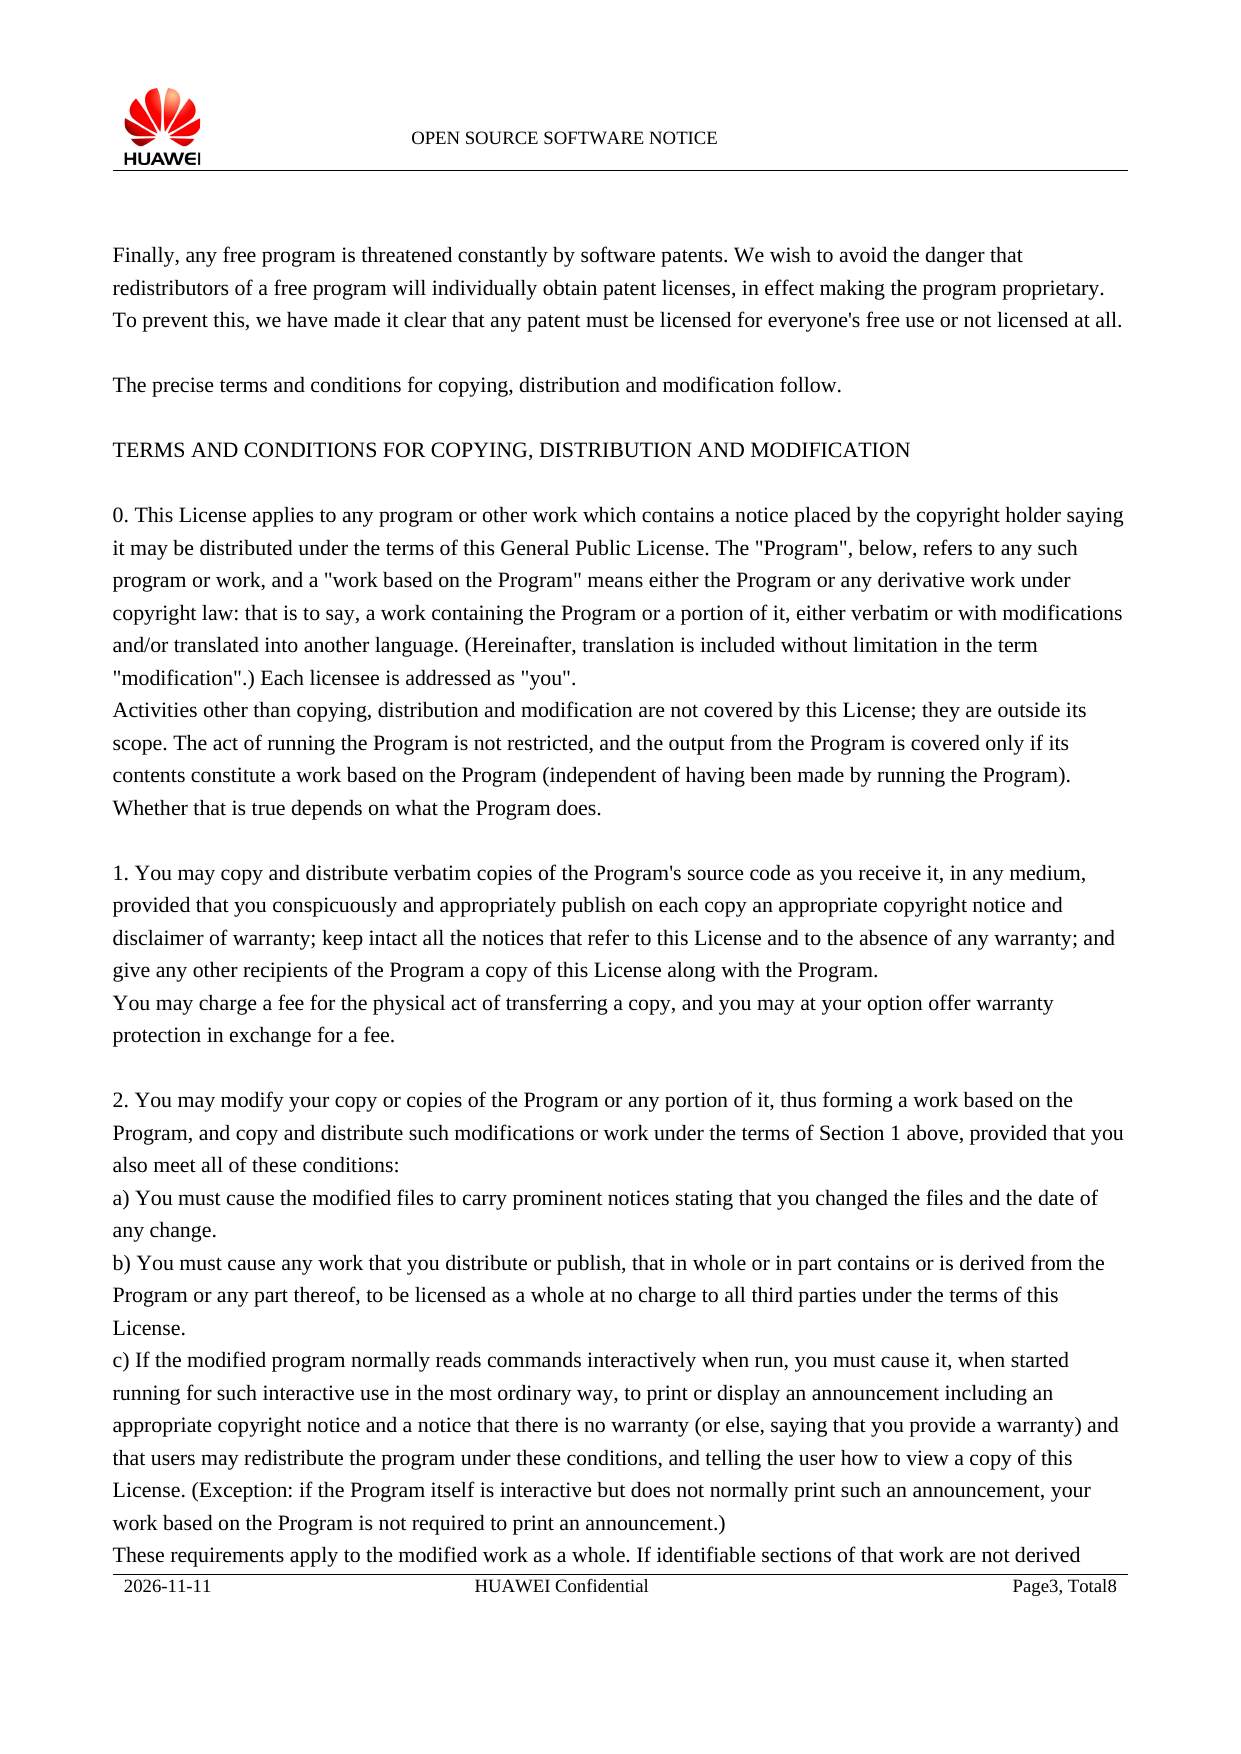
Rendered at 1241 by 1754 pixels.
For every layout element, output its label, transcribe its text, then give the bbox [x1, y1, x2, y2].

picture [124, 88, 201, 165]
